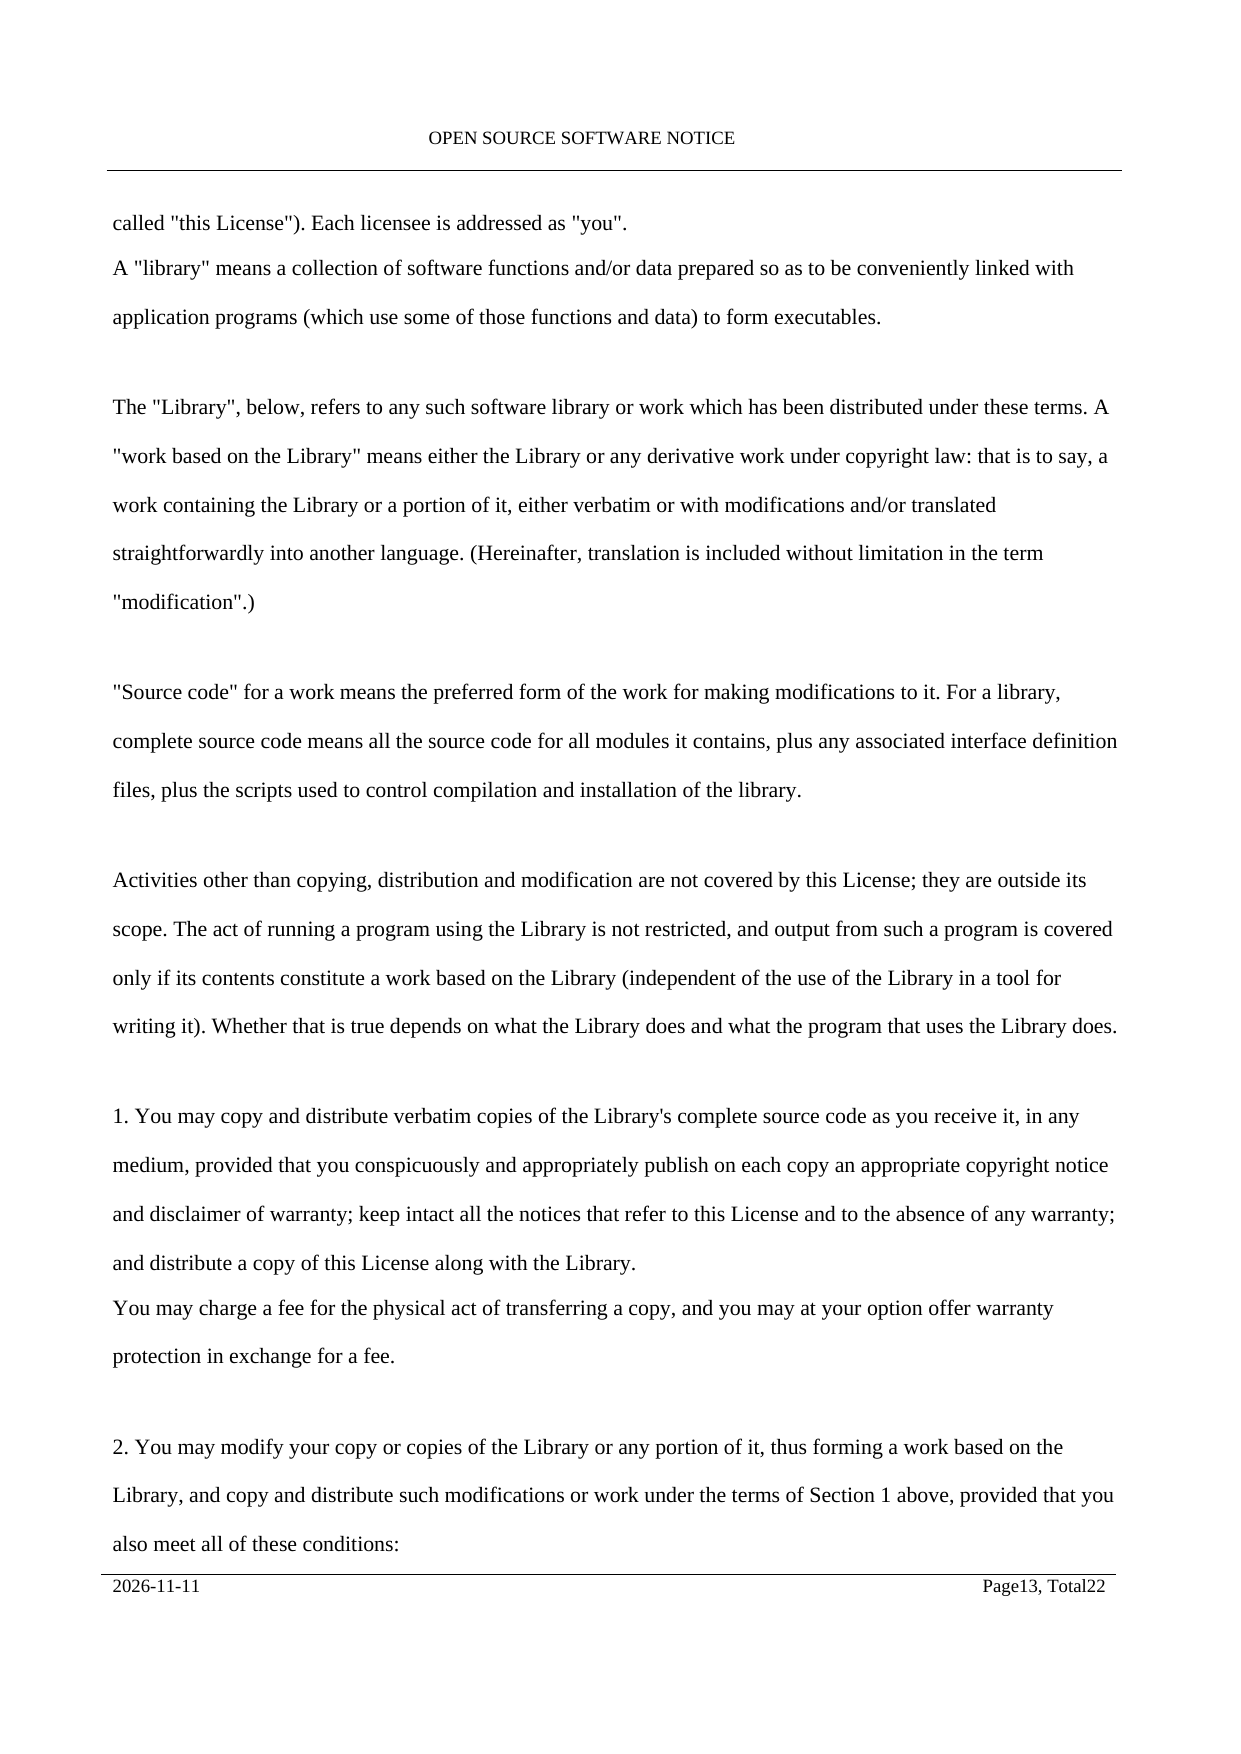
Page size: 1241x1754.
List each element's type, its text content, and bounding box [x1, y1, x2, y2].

text A "library" means a collection of software functions and/or data prepared so as to be conveniently linked with application programs (which use some of those functions and data) to form executables. [112, 251, 1128, 333]
text 2. You may modify your copy or copies of the Library or any portion of it, thus forming a work based on the Library, and copy and distribute such modifications or work under the terms of Section 1 above, provided that you also meet all of these conditions: [112, 1430, 1128, 1560]
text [112, 206, 1128, 239]
text 1. You may copy and distribute verbatim copies of the Library's complete source code as you receive it, in any medium, provided that you conspicuously and appropriately publish on each copy an appropriate copyright notice and disclaimer of warranty; keep intact all the notices that refer to this License and to the absence of any warranty; and distribute a copy of this License along with the Library. [112, 1100, 1128, 1278]
text The "Library", below, refers to any such software library or work which has been distributed under these terms. A "work based on the Library" means either the Library or any derivative work under copyright law: that is to say, a work containing the Library or a portion of it, either verbatim or with modifications and/or translated straightforwardly into another language. (Hereinafter, translation is included without limitation in the term "modification".) [112, 390, 1128, 618]
text "Source code" for a work means the preferred form of the work for making modifications to it. For a library, complete source code means all the source code for all modules it contains, plus any associated interface definition files, plus the scripts used to control compilation and installation of the library. [112, 676, 1128, 806]
text You may charge a fee for the physical act of transferring a copy, and you may at your option offer warranty protection in exchange for a fee. [112, 1291, 1128, 1372]
text Activities other than copying, distribution and modification are not covered by this License; they are outside its scope. The act of running a program using the Library is not restricted, and output from such a program is covered only if its contents constitute a work based on the Library (independent of the use of the Library in a tool for writing it). Whether that is true depends on what the Library does and what the program that uses the Library does. [112, 863, 1128, 1042]
